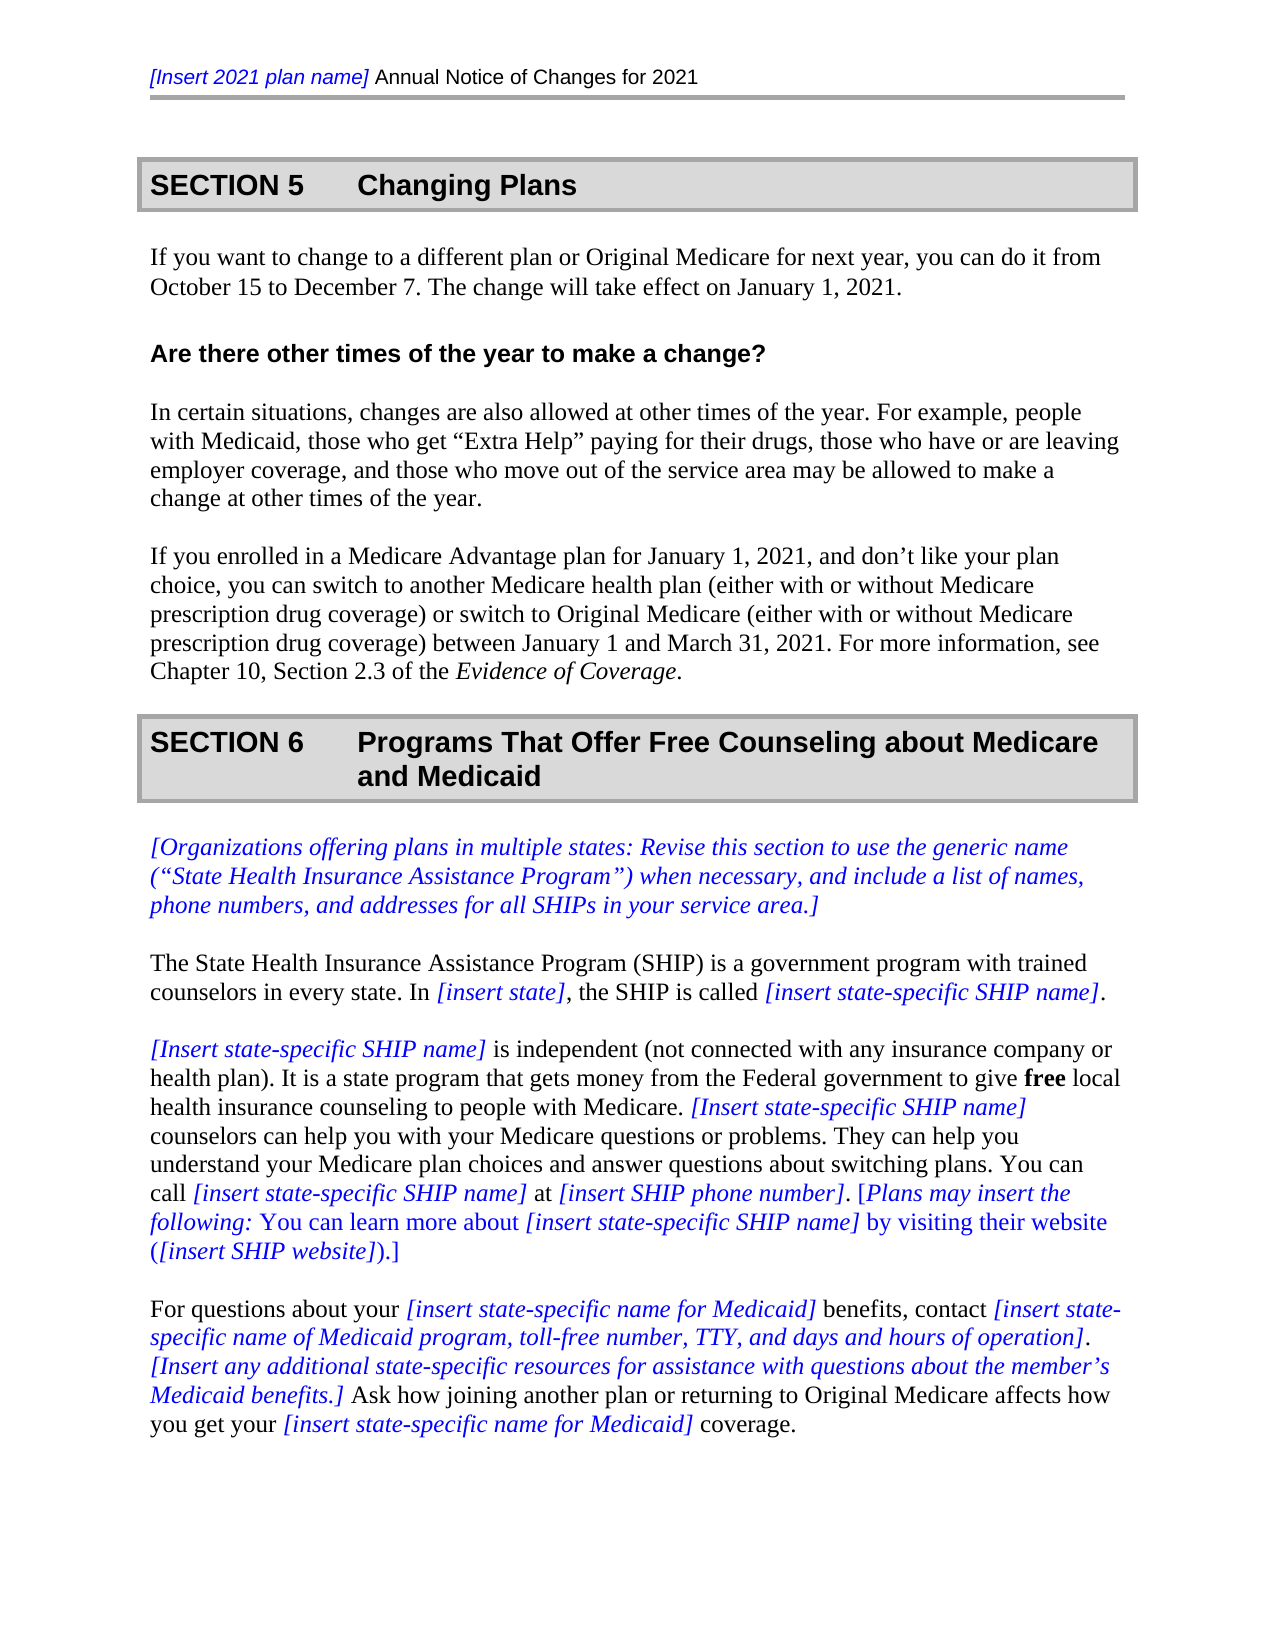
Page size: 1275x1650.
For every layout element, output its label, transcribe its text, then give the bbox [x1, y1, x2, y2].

text In certain situations, changes are also allowed at other times of the year. For example, people with Medicaid, those who get “Extra Help” paying for their drugs, those who have or are leaving employer coverage, and those who move out of the service area may be allowed to make a change at other times of the year. [150, 397, 1125, 512]
text The State Health Insurance Assistance Program (SHIP) is a government program with trained counselors in every state. In [insert state], the SHIP is called [insert state-specific SHIP name]. [150, 948, 1125, 1005]
text Are there other times of the year to make a change? [150, 339, 1125, 368]
text For questions about your [insert state-specific name for Medicaid] benefits, contact [insert state-specific name of Medicaid program, toll-free number, TTY, and days and hours of operation]. [Insert any additional state-specific resources for assistance with questions about the member’s Medicaid benefits.] Ask how joining another plan or returning to Original Medicare affects how you get your [insert state-specific name for Medicaid] coverage. [150, 1294, 1125, 1437]
text If you enrolled in a Medicare Advantage plan for January 1, 2021, and don’t like your plan choice, you can switch to another Medicare health plan (either with or without Medicare prescription drug coverage) or switch to Original Medicare (either with or without Medicare prescription drug coverage) between January 1 and March 31, 2021. For more information, see Chapter 10, Section 2.3 of the Evidence of Coverage. [150, 541, 1125, 685]
text If you want to change to a different plan or Original Medicare for next year, you can do it from October 15 to December 7. The change will take effect on January 1, 2021. [150, 242, 1125, 300]
text [Insert state-specific SHIP name] is independent (not connected with any insurance company or health plan). It is a state program that gets money from the Federal government to give free local health insurance counseling to people with Medicare. [Insert state-specific SHIP name] counselors can help you with your Medicare questions or problems. They can help you understand your Medicare plan choices and answer questions about switching plans. You can call [insert state-specific SHIP name] at [insert SHIP phone number]. [Plans may insert the following: You can learn more about [insert state-specific SHIP name] by visiting their website ([insert SHIP website]).] [150, 1034, 1125, 1264]
text [Organizations offering plans in multiple states: Revise this section to use the generic name (“State Health Insurance Assistance Program”) when necessary, and include a list of names, phone numbers, and addresses for all SHIPs in your service area.] [150, 832, 1125, 919]
subtitle SECTION 5 Changing Plans [142, 162, 1133, 208]
subtitle SECTION 6 Programs That Offer Free Counseling about Medicare and Medicaid [142, 719, 1133, 799]
